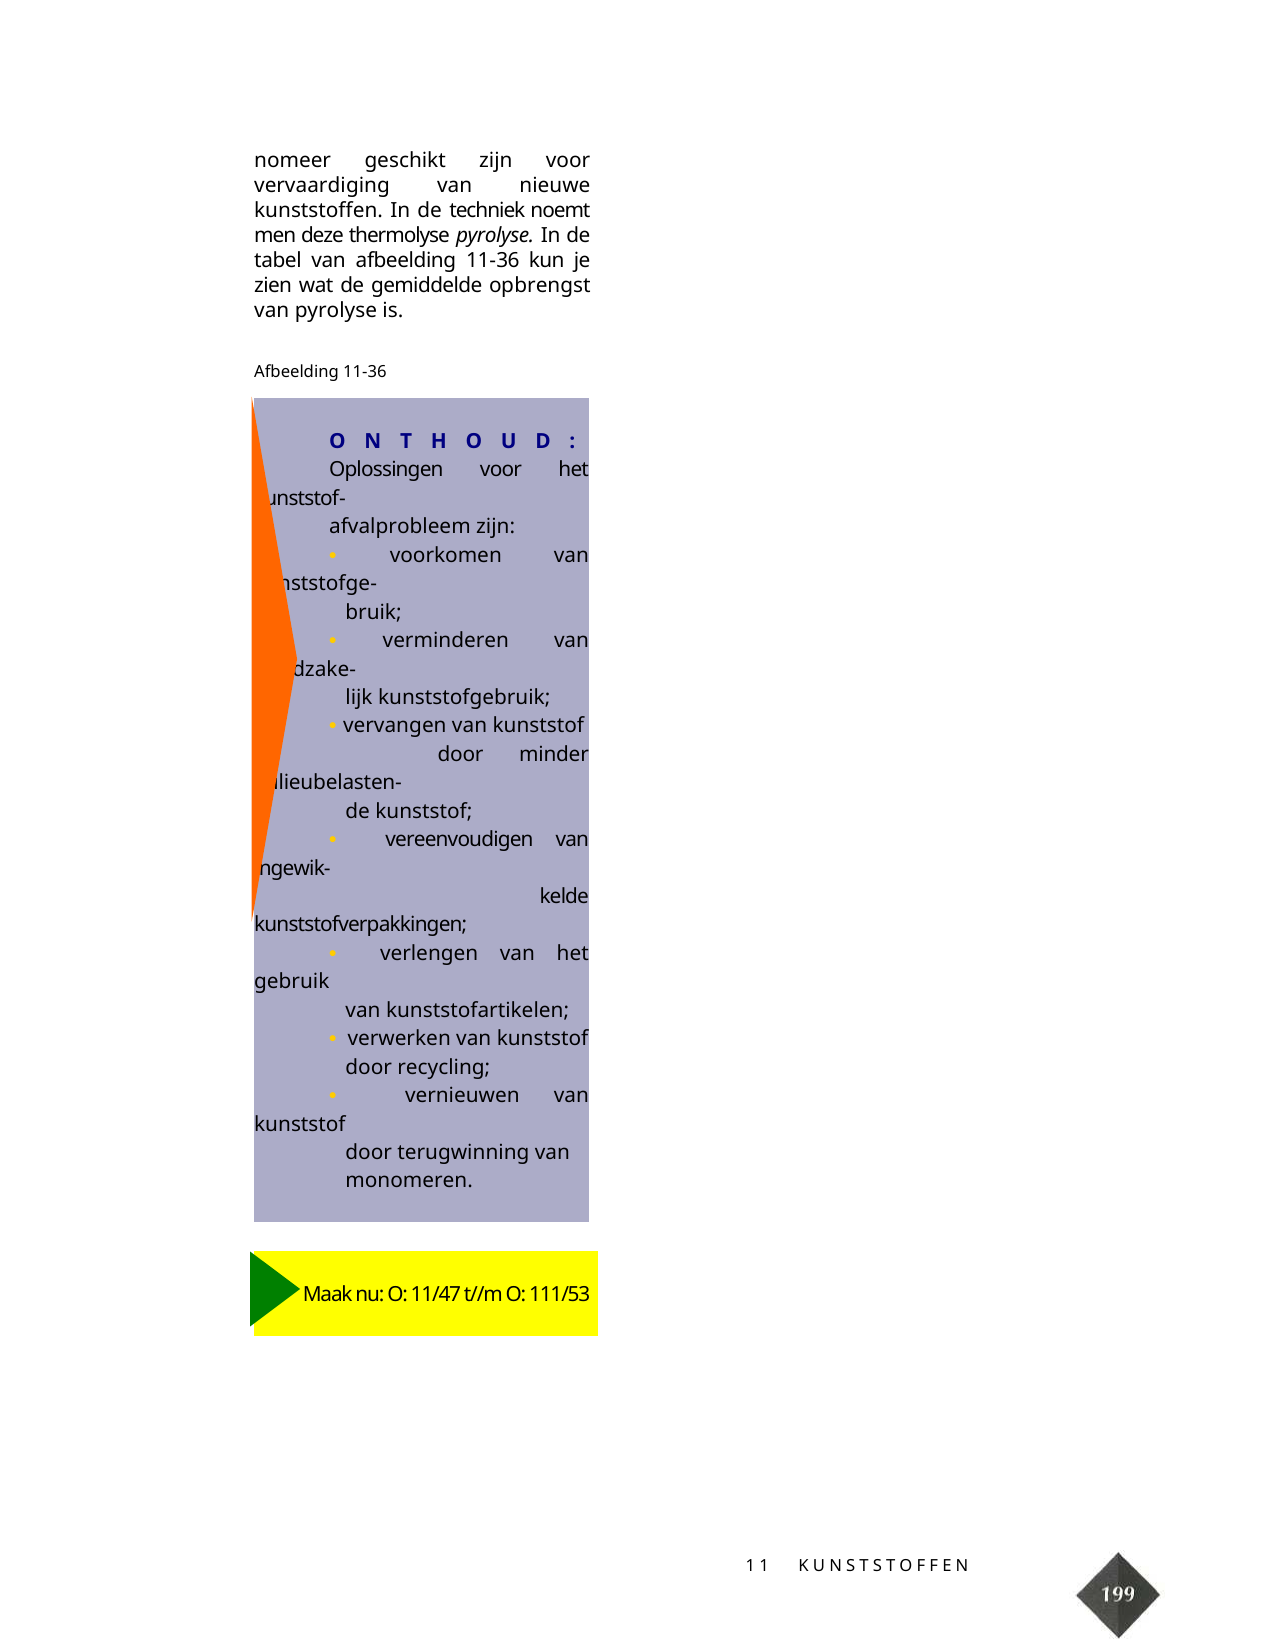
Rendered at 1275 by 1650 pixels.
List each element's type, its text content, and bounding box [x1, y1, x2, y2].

text van kunststofartikelen; [254, 995, 589, 1023]
text • vereenvoudigen van ingewik- [259, 824, 589, 881]
picture [1069, 1550, 1176, 1646]
text de kunststof; [269, 796, 589, 824]
text kelde kunststofverpakkingen; [254, 881, 589, 938]
text • vervangen van kunststof [284, 711, 589, 739]
text afvalprobleem zijn: [272, 511, 589, 540]
text Oplossingen voor het kunststof- [262, 454, 589, 511]
text door minder milieubelasten- [274, 739, 589, 796]
text door recycling; [254, 1052, 589, 1080]
text bruik; [287, 597, 589, 625]
text • vernieuwen van kunststof [254, 1080, 589, 1137]
text door terugwinning van [254, 1137, 589, 1166]
text monomeren. [254, 1166, 589, 1194]
text nomeer geschikt zijn voor vervaardiging van nieuwe kunststoffen. In de techniek noemt men deze thermolyse pyrolyse. In de tabel van afbeelding 11-36 kun je zien wat de gemiddelde opbrengst van pyrolyse is. [254, 148, 590, 323]
text • verwerken van kunststof [254, 1023, 589, 1052]
text Afbeelding 11-36 [254, 364, 401, 381]
text lijk kunststofgebruik; [289, 682, 589, 711]
text ONTHOUD: [257, 426, 589, 454]
text Maak nu: O: 11/47 t//m O: 111/53 [277, 1279, 598, 1308]
text • voorkomen van kunststofge- [277, 540, 589, 597]
text • verlengen van het gebruik [254, 938, 589, 995]
text • verminderen van noodzake- [292, 625, 589, 682]
